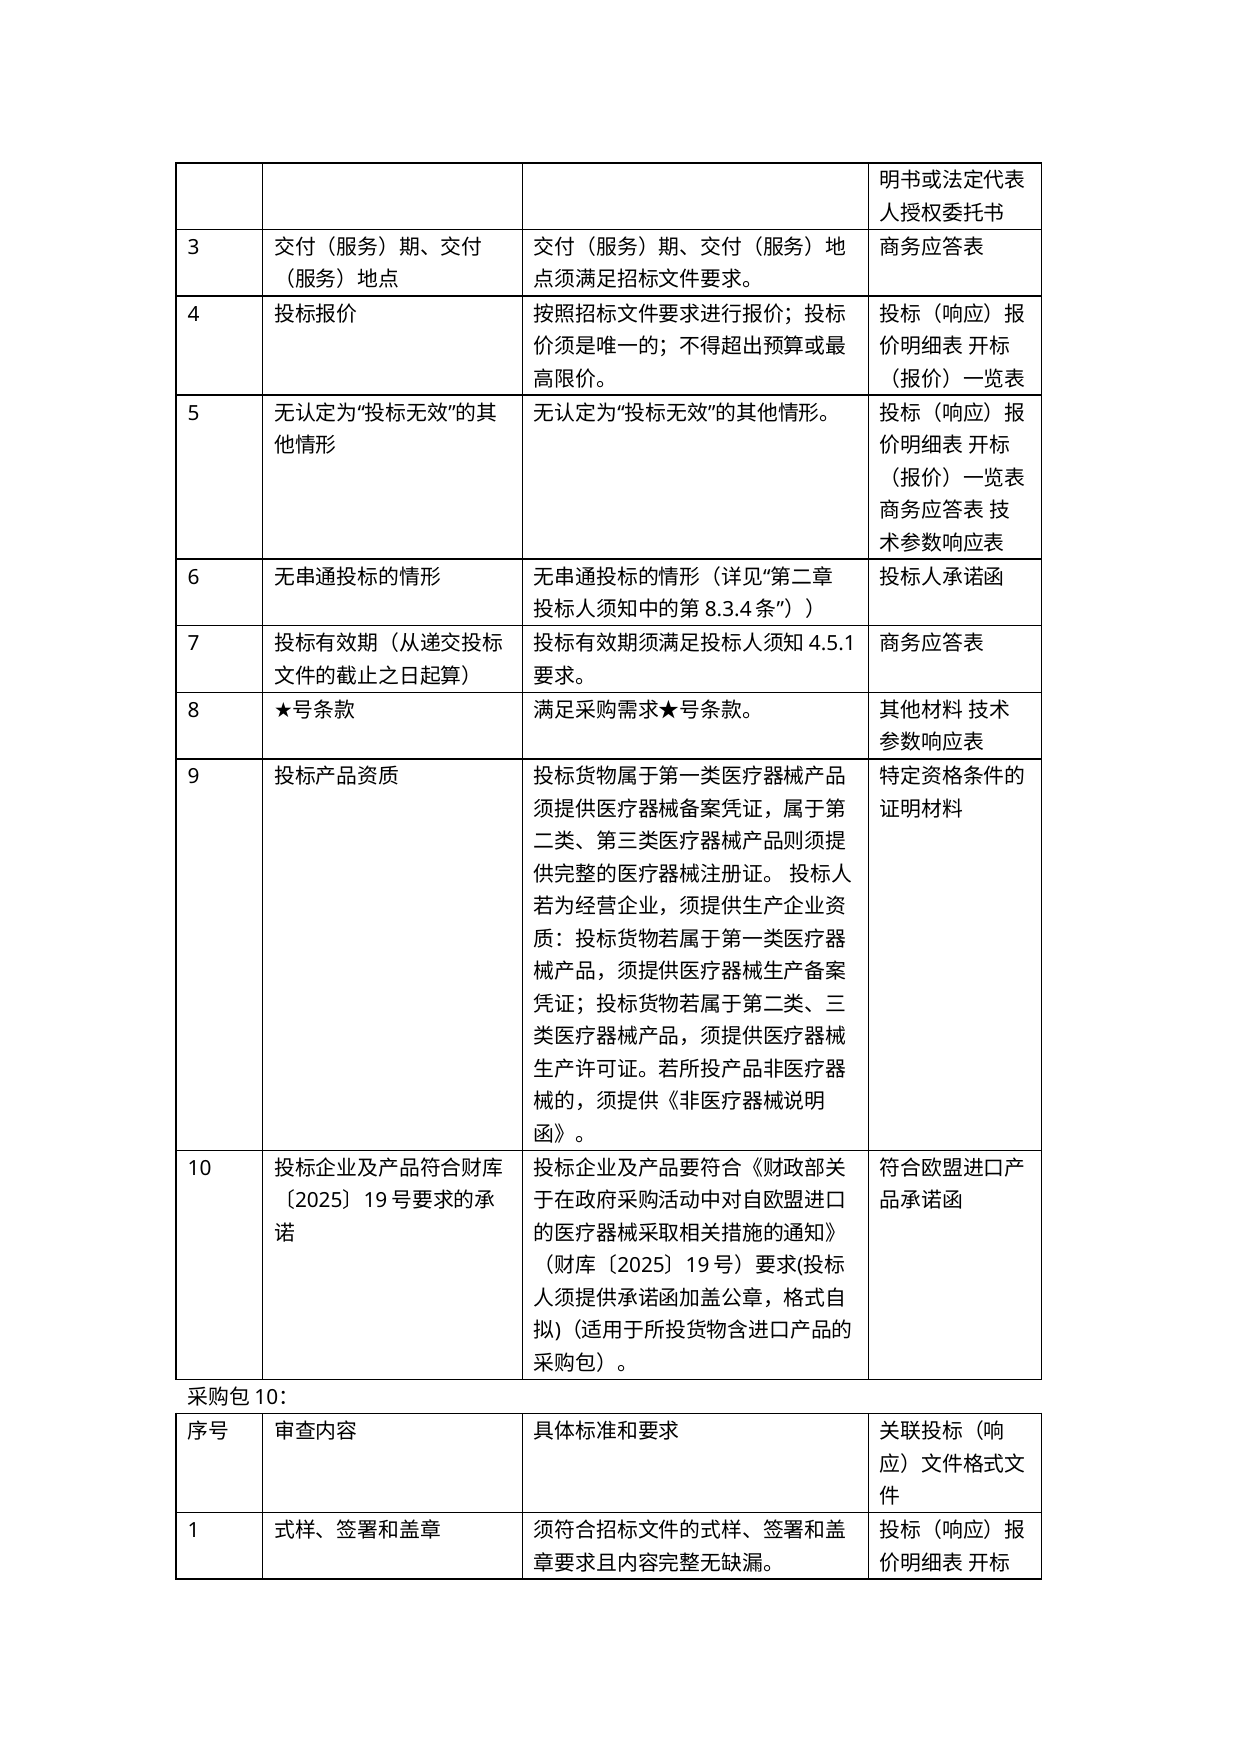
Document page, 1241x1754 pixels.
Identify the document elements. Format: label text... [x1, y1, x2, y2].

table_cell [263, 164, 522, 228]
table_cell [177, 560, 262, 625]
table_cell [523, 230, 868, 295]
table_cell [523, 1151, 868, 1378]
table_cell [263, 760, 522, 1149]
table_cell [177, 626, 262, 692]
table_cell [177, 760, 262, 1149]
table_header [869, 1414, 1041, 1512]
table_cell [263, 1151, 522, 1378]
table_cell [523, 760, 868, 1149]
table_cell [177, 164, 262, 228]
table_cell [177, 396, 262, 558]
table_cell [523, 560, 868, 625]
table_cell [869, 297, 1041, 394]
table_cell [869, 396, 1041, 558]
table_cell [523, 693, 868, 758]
text 采购包10： [187, 1380, 1053, 1413]
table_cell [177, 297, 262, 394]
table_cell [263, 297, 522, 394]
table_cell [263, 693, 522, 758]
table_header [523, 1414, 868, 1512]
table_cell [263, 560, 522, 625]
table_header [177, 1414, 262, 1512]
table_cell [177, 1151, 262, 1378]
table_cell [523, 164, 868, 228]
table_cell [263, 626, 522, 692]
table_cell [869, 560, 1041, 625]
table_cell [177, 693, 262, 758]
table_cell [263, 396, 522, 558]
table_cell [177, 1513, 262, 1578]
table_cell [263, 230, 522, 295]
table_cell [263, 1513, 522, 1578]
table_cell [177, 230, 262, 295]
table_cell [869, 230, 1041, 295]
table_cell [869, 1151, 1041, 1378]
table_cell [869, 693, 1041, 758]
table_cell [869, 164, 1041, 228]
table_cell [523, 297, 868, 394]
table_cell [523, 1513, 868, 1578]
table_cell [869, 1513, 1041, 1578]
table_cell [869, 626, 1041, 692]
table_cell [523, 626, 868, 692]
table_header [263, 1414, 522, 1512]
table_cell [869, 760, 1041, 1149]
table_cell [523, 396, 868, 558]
